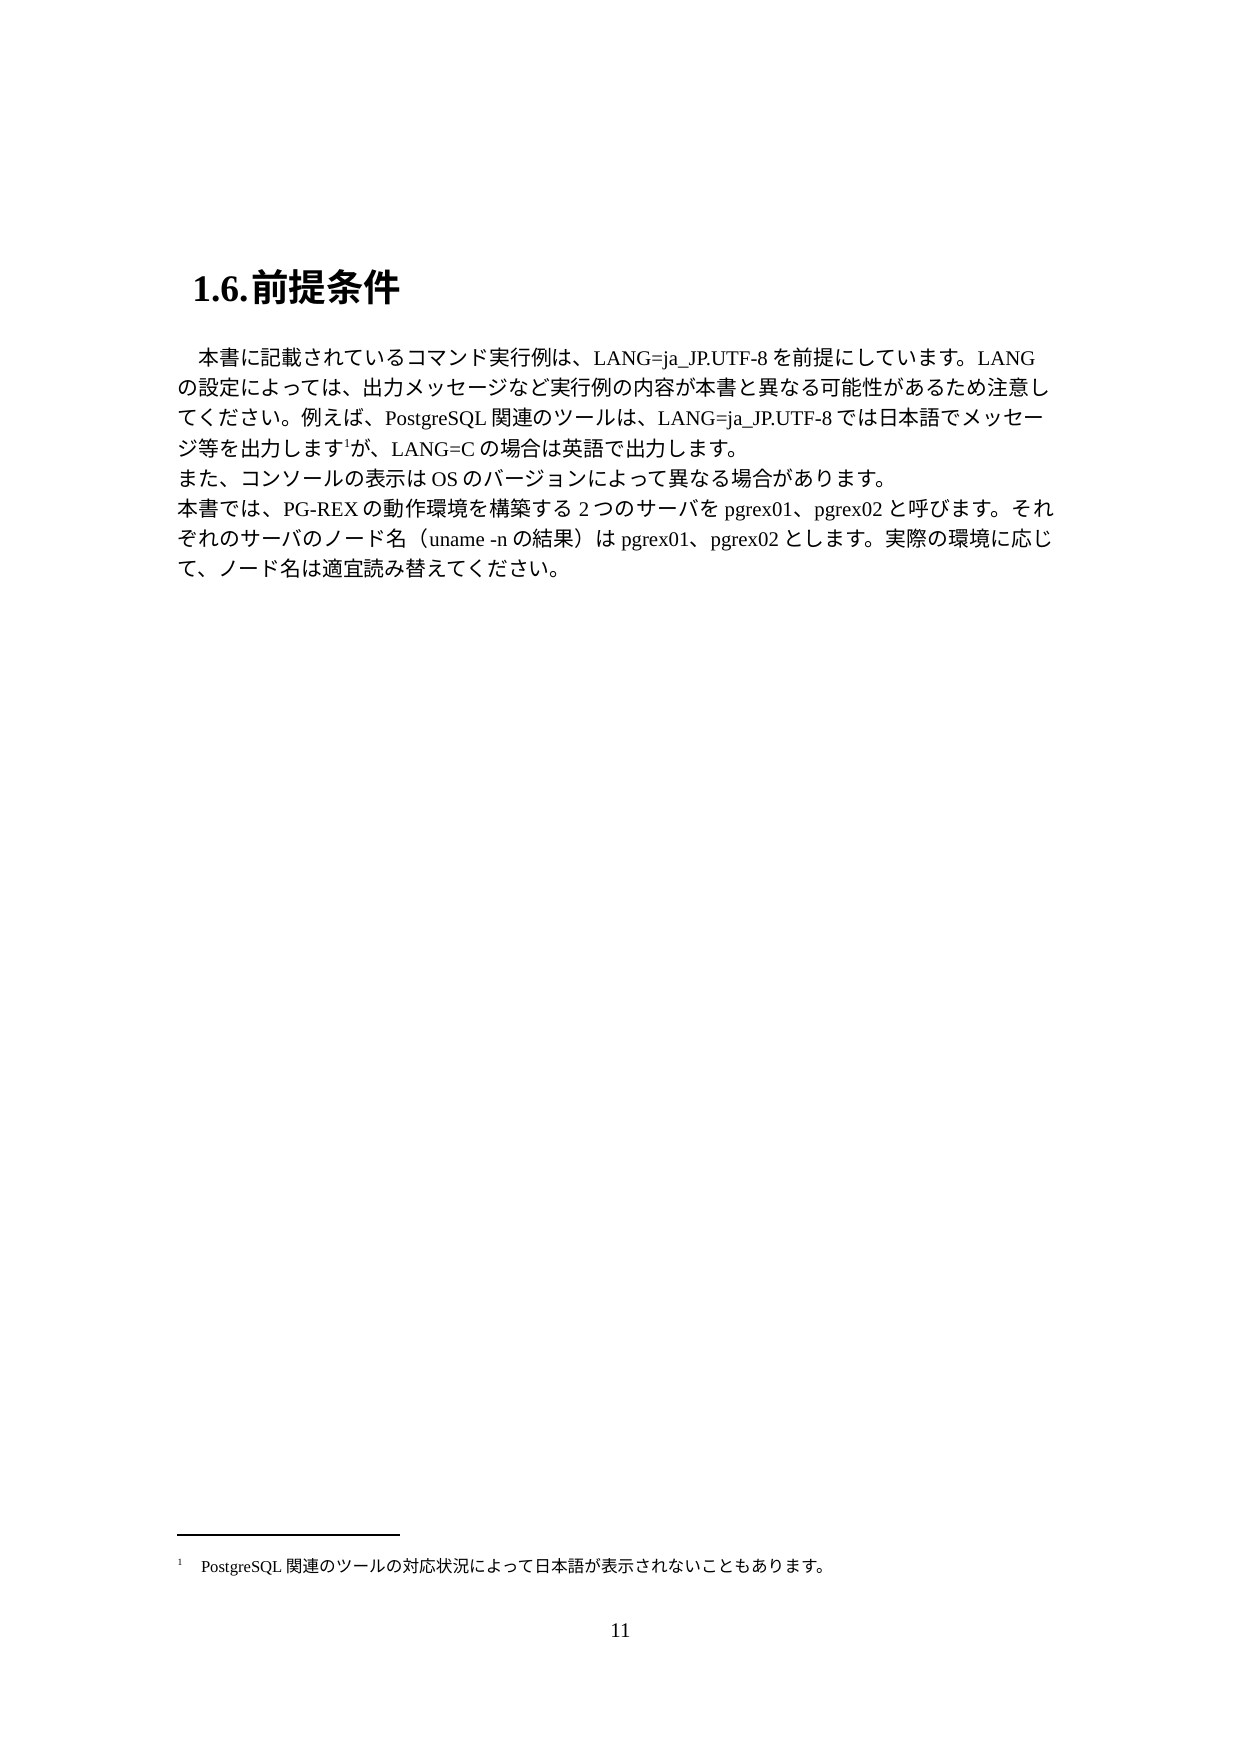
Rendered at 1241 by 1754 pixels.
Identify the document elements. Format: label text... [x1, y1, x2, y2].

text 本書では、PG-REXの動作環境を構築する2つのサーバをpgrex01、pgrex02と呼びます。それぞれのサーバのノード名（uname -nの結果）はpgrex01、pgrex02とします。実際の環境に応じて、ノード名は適宜読み替えてください。 [177, 492, 1054, 583]
text 本書に記載されているコマンド実行例は、LANG=ja_JP.UTF-8を前提にしています。LANGの設定によっては、出力メッセージなど実行例の内容が本書と異なる可能性があるため注意してください。例えば、PostgreSQL関連のツールは、LANG=ja_JP.UTF-8では日本語でメッセージ等を出力しますが、LANG=Cの場合は英語で出力します。 [177, 341, 1054, 462]
subtitle 前提条件 [192, 261, 1063, 312]
text また、コンソールの表示はOSのバージョンによって異なる場合があります。 [177, 462, 1054, 492]
